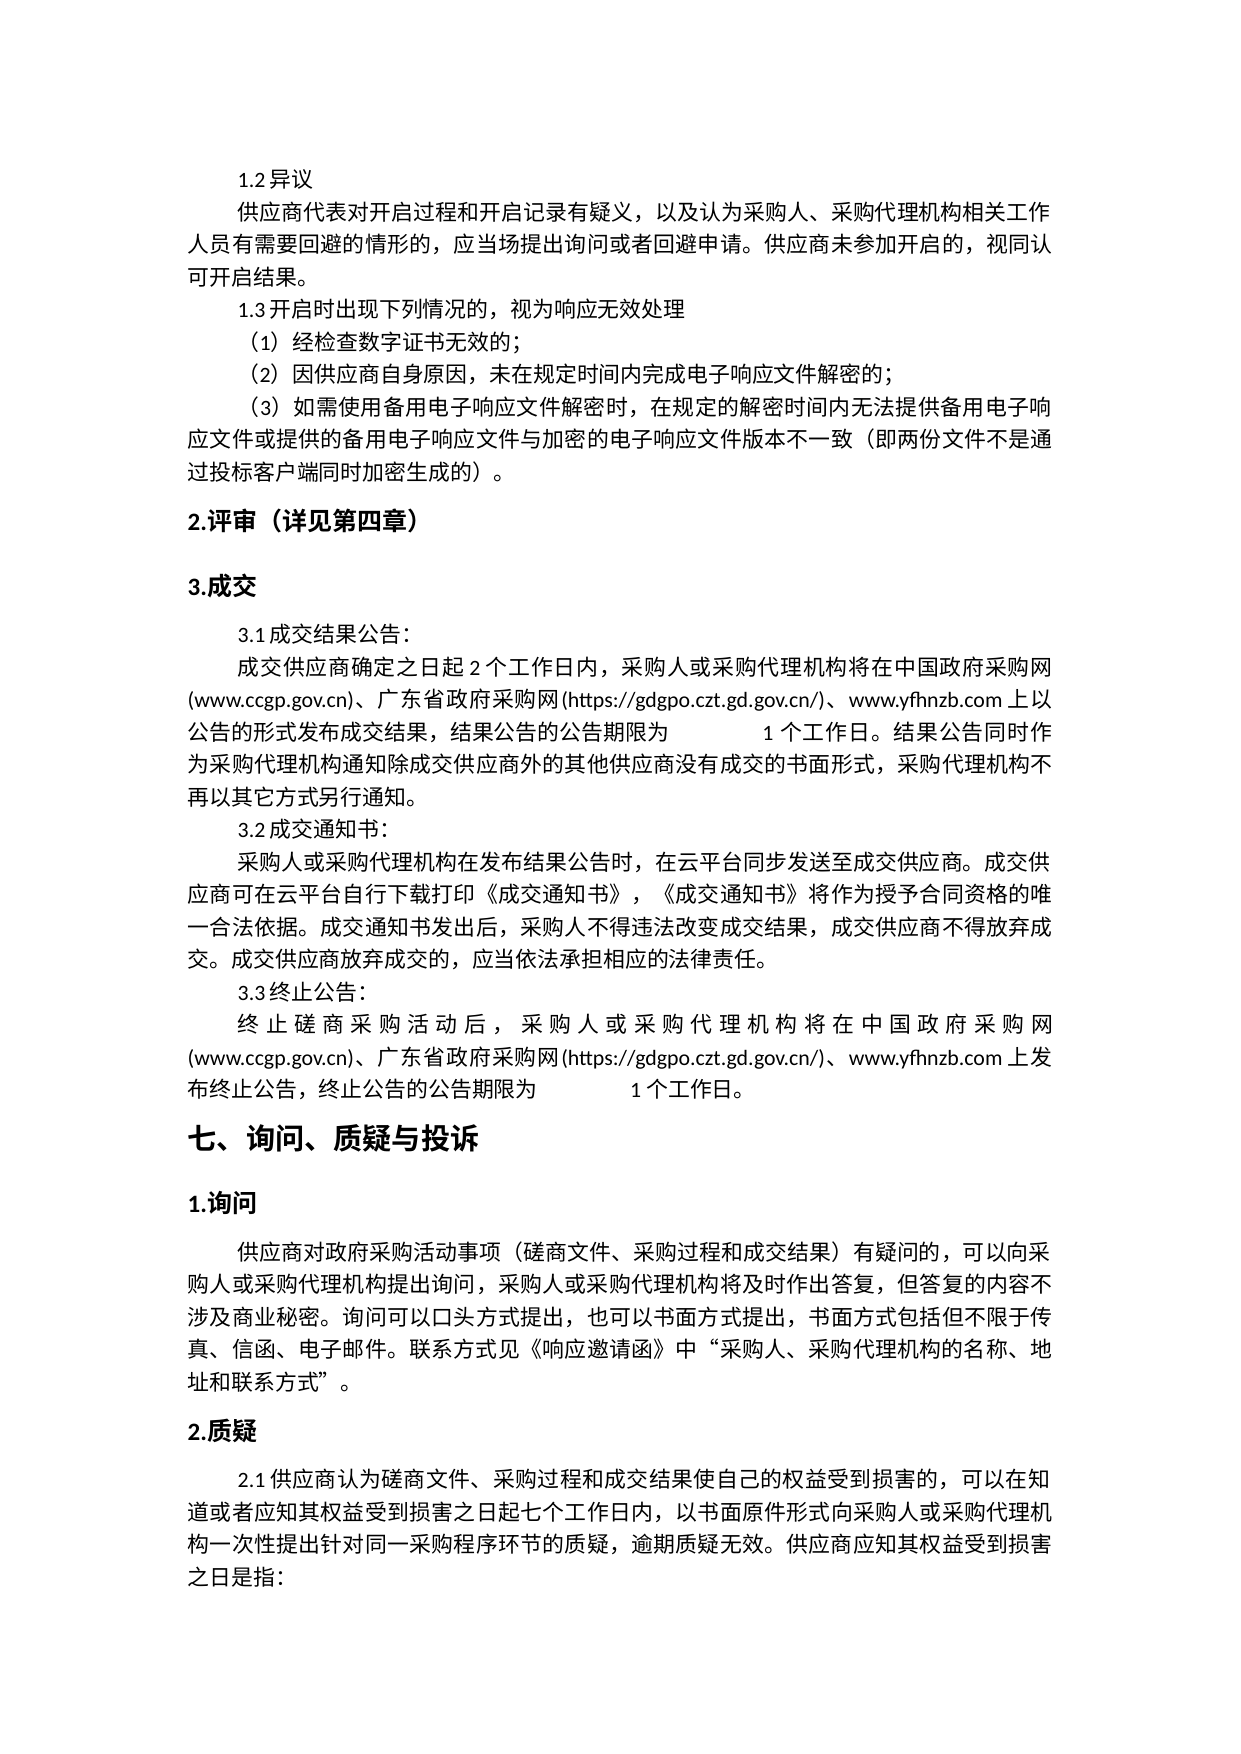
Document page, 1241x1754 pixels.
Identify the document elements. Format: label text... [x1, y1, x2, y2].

text 2.评审（详见第四章） [187, 487, 1053, 552]
text 2.质疑 [187, 1397, 1053, 1462]
text 采购人或采购代理机构在发布结果公告时，在云平台同步发送至成交供应商。成交供应商可在云平台自行下载打印《成交通知书》，《成交通知书》将作为授予合同资格的唯一合法依据。成交通知书发出后，采购人不得违法改变成交结果，成交供应商不得放弃成交。成交供应商放弃成交的，应当依法承担相应的法律责任。 [187, 844, 1053, 974]
text 1.3开启时出现下列情况的，视为响应无效处理 [187, 292, 1053, 324]
text （2）因供应商自身原因，未在规定时间内完成电子响应文件解密的； [187, 357, 1053, 389]
text 1.2异议 [187, 162, 1053, 194]
text 3.3终止公告： [187, 974, 1053, 1007]
text 成交供应商确定之日起2个工作日内，采购人或采购代理机构将在中国政府采购网(www.ccgp.gov.cn)、广东省政府采购网(https://gdgpo.czt.gd.gov.cn/)、www.yfhnzb.com上以公告的形式发布成交结果，结果公告的公告期限为 1 个工作日。结果公告同时作为采购代理机构通知除成交供应商外的其他供应商没有成交的书面形式，采购代理机构不再以其它方式另行通知。 [187, 649, 1053, 812]
text 供应商对政府采购活动事项（磋商文件、采购过程和成交结果）有疑问的，可以向采购人或采购代理机构提出询问，采购人或采购代理机构将及时作出答复，但答复的内容不涉及商业秘密。询问可以口头方式提出，也可以书面方式提出，书面方式包括但不限于传真、信函、电子邮件。联系方式见《响应邀请函》中“采购人、采购代理机构的名称、地址和联系方式”。 [187, 1234, 1053, 1397]
text 3.成交 [187, 552, 1053, 617]
text 供应商代表对开启过程和开启记录有疑义，以及认为采购人、采购代理机构相关工作人员有需要回避的情形的，应当场提出询问或者回避申请。供应商未参加开启的，视同认可开启结果。 [187, 194, 1053, 292]
text 1.询问 [187, 1169, 1053, 1234]
text 终止磋商采购活动后，采购人或采购代理机构将在中国政府采购网(www.ccgp.gov.cn)、广东省政府采购网(https://gdgpo.czt.gd.gov.cn/)、www.yfhnzb.com上发布终止公告，终止公告的公告期限为 1 个工作日。 [187, 1007, 1053, 1104]
text （1）经检查数字证书无效的； [187, 324, 1053, 357]
text （3）如需使用备用电子响应文件解密时，在规定的解密时间内无法提供备用电子响应文件或提供的备用电子响应文件与加密的电子响应文件版本不一致（即两份文件不是通过投标客户端同时加密生成的）。 [187, 389, 1053, 487]
text 3.2成交通知书： [187, 812, 1053, 844]
text 3.1成交结果公告： [187, 617, 1053, 649]
text 2.1供应商认为磋商文件、采购过程和成交结果使自己的权益受到损害的，可以在知道或者应知其权益受到损害之日起七个工作日内，以书面原件形式向采购人或采购代理机构一次性提出针对同一采购程序环节的质疑，逾期质疑无效。供应商应知其权益受到损害之日是指： [187, 1462, 1053, 1592]
text 七、询问、质疑与投诉 [187, 1104, 1053, 1169]
